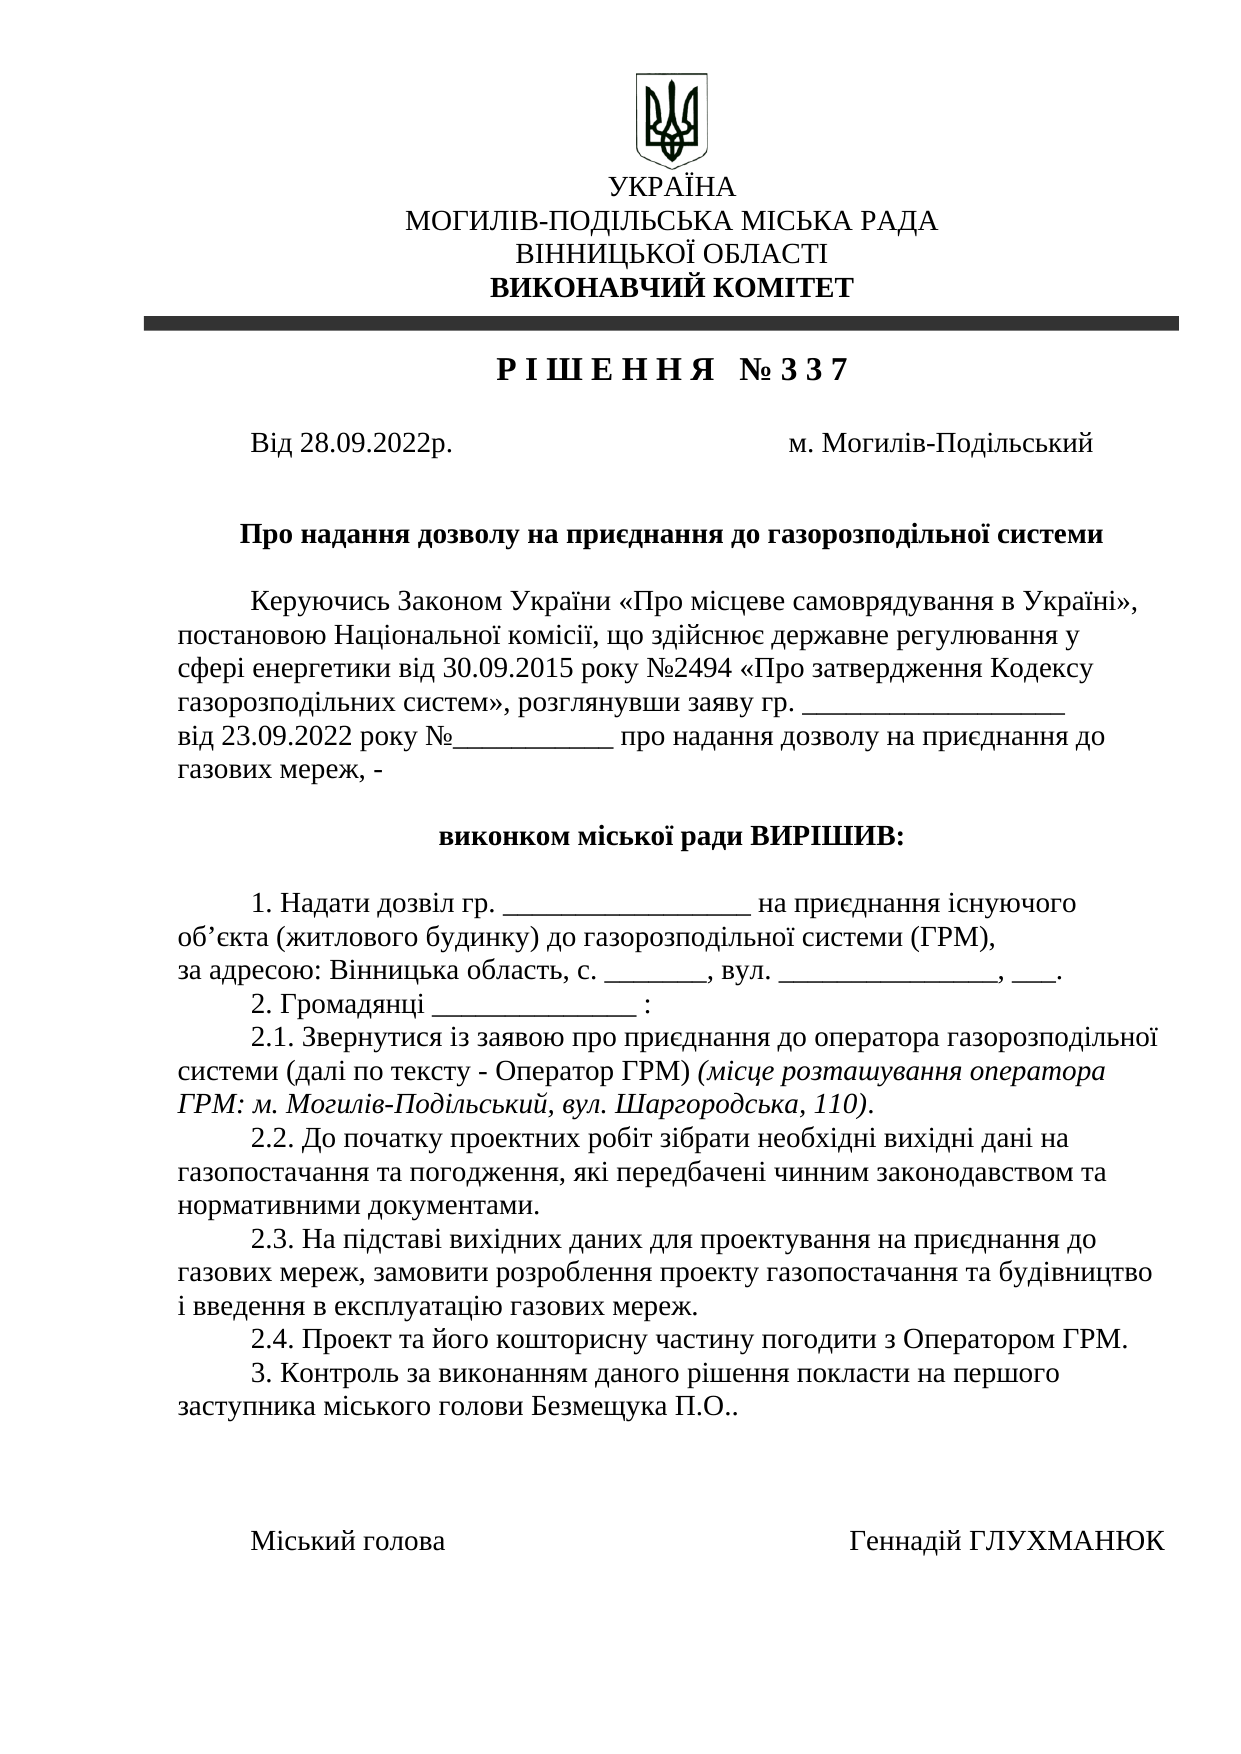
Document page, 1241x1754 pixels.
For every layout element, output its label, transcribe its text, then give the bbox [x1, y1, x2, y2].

text Від 28.09.2022р. м. Могилів-Подільський [177, 425, 1167, 459]
picture [636, 73, 708, 170]
text 2.1. Звернутися із заявою про приєднання до оператора газорозподільної системи (далі по тексту - Оператор ГРМ) (місце розташування оператора ГРМ: м. Могилів-Подільський, вул. Шаргородська, 110). [177, 1019, 1167, 1120]
text 2.4. Проект та його кошторисну частину погодити з Оператором ГРМ. [177, 1321, 1167, 1355]
text 2. Громадянці ______________ : [177, 986, 1167, 1019]
text ВИКОНАВЧИЙ КОМІТЕТ [177, 270, 1167, 303]
text РІШЕННЯ №337 [177, 331, 1167, 388]
text 1. Надати дозвіл гр. _________________ на приєднання існуючого об’єкта (житлового будинку) до газорозподільної системи (ГРМ), [177, 885, 1167, 952]
text УКРАЇНА МОГИЛІВ-ПОДІЛЬСЬКА МІСЬКА РАДА ВІННИЦЬКОЇ ОБЛАСТІ [177, 169, 1167, 270]
text за адресою: Вінницька область, с. _______, вул. _______________, ___. [177, 952, 1167, 986]
text 2.3. На підставі вихідних даних для проектування на приєднання до газових мереж, замовити розроблення проекту газопостачання та будівництво і введення в експлуатацію газових мереж. [177, 1221, 1167, 1321]
text виконком міської ради ВИРІШИВ: [177, 818, 1167, 852]
text Керуючись Законом України «Про місцеве самоврядування в Україні», постановою Національної комісії, що здійснює державне регулювання у [177, 583, 1167, 651]
text 3. Контроль за виконанням даного рішення покласти на першого заступника міського голови Безмещука П.О.. [177, 1355, 1167, 1422]
text від 23.09.2022 року №___________ про надання дозволу на приєднання до газових мереж, - [177, 718, 1167, 785]
text Міський голова Геннадій ГЛУХМАНЮК [177, 1523, 1167, 1556]
text 2.2. До початку проектних робіт зібрати необхідні вихідні дані на газопостачання та погодження, які передбачені чинним законодавством та нормативними документами. [177, 1120, 1167, 1221]
text сфері енергетики від 30.09.2015 року №2494 «Про затвердження Кодексу газорозподільних систем», розглянувши заяву гр. __________________ [177, 651, 1167, 718]
text Про надання дозволу на приєднання до газорозподільної системи [177, 516, 1167, 550]
